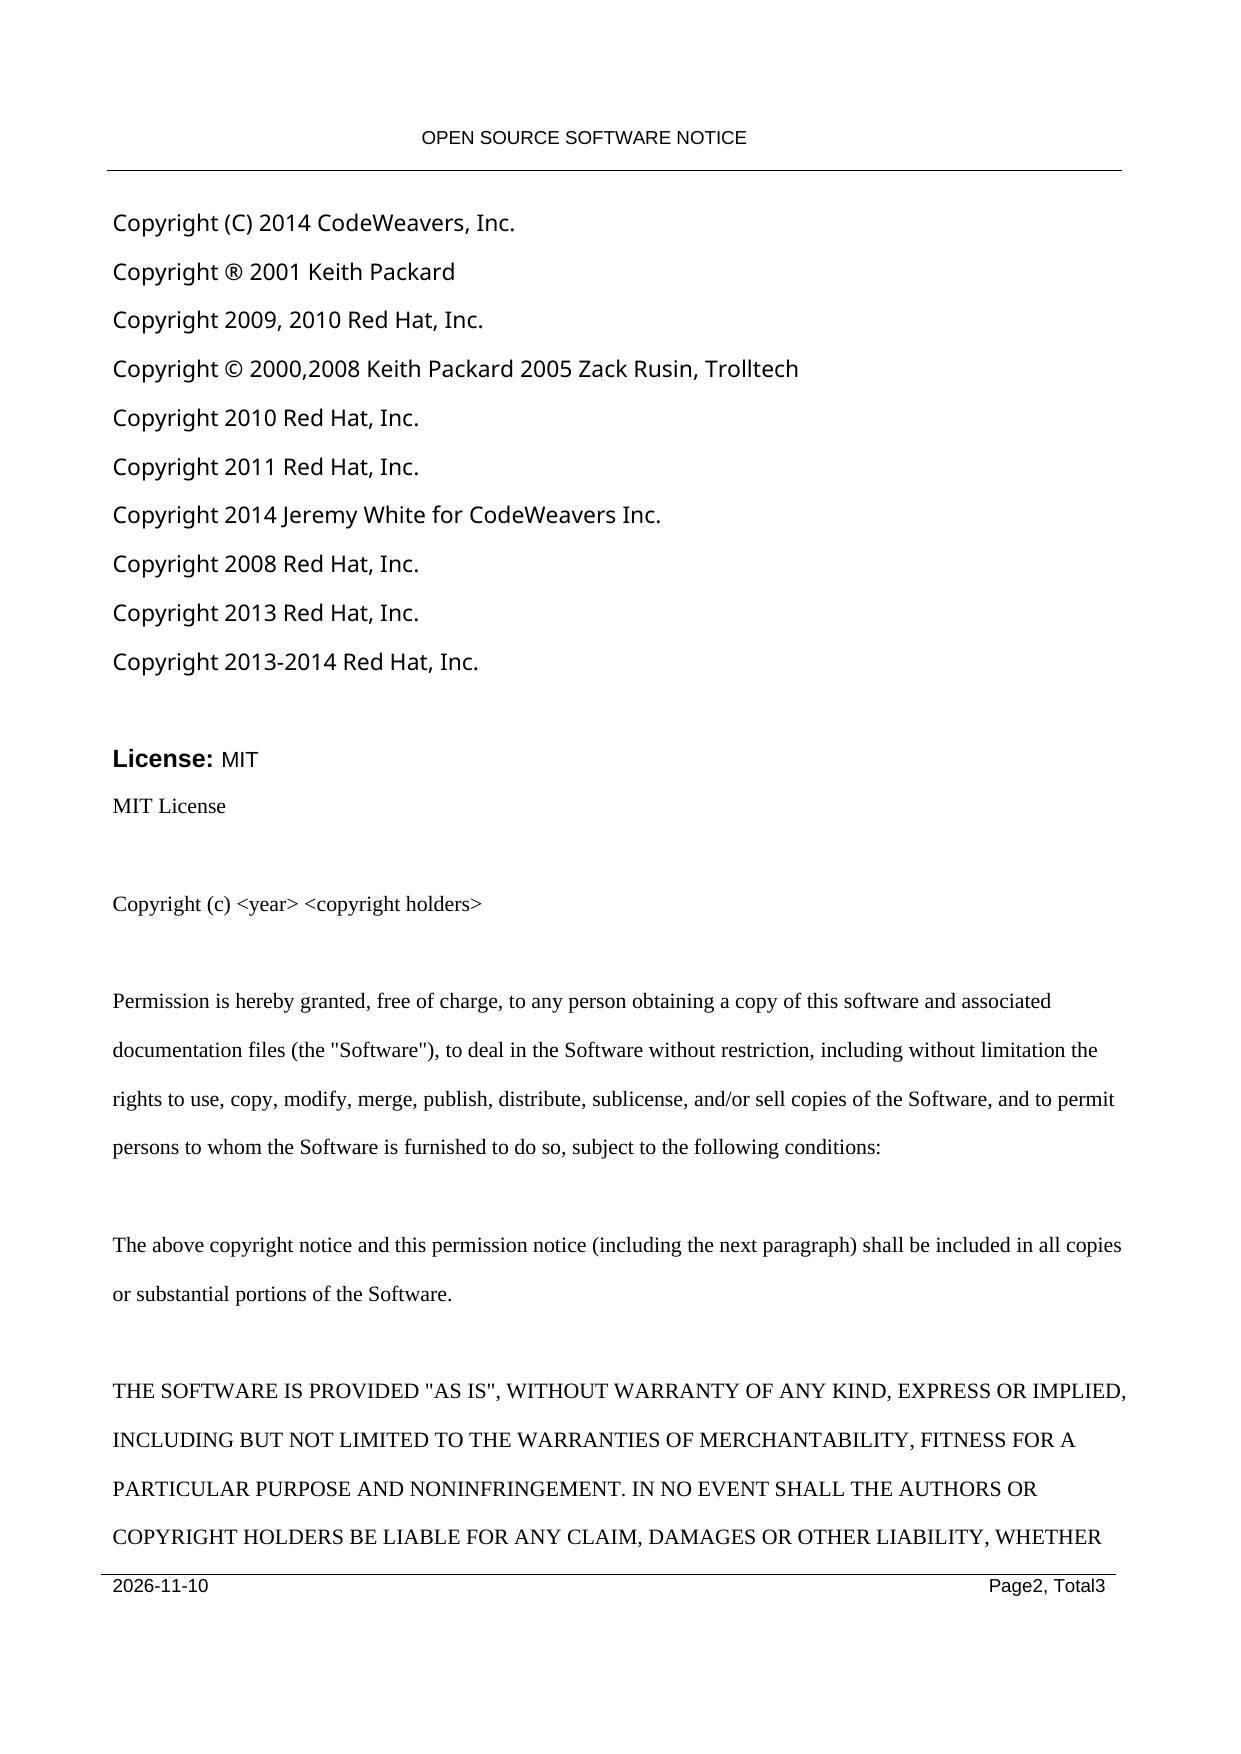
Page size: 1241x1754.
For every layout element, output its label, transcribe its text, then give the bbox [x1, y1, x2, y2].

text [112, 789, 1128, 1553]
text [112, 206, 1128, 726]
text License: MIT [112, 743, 1128, 775]
